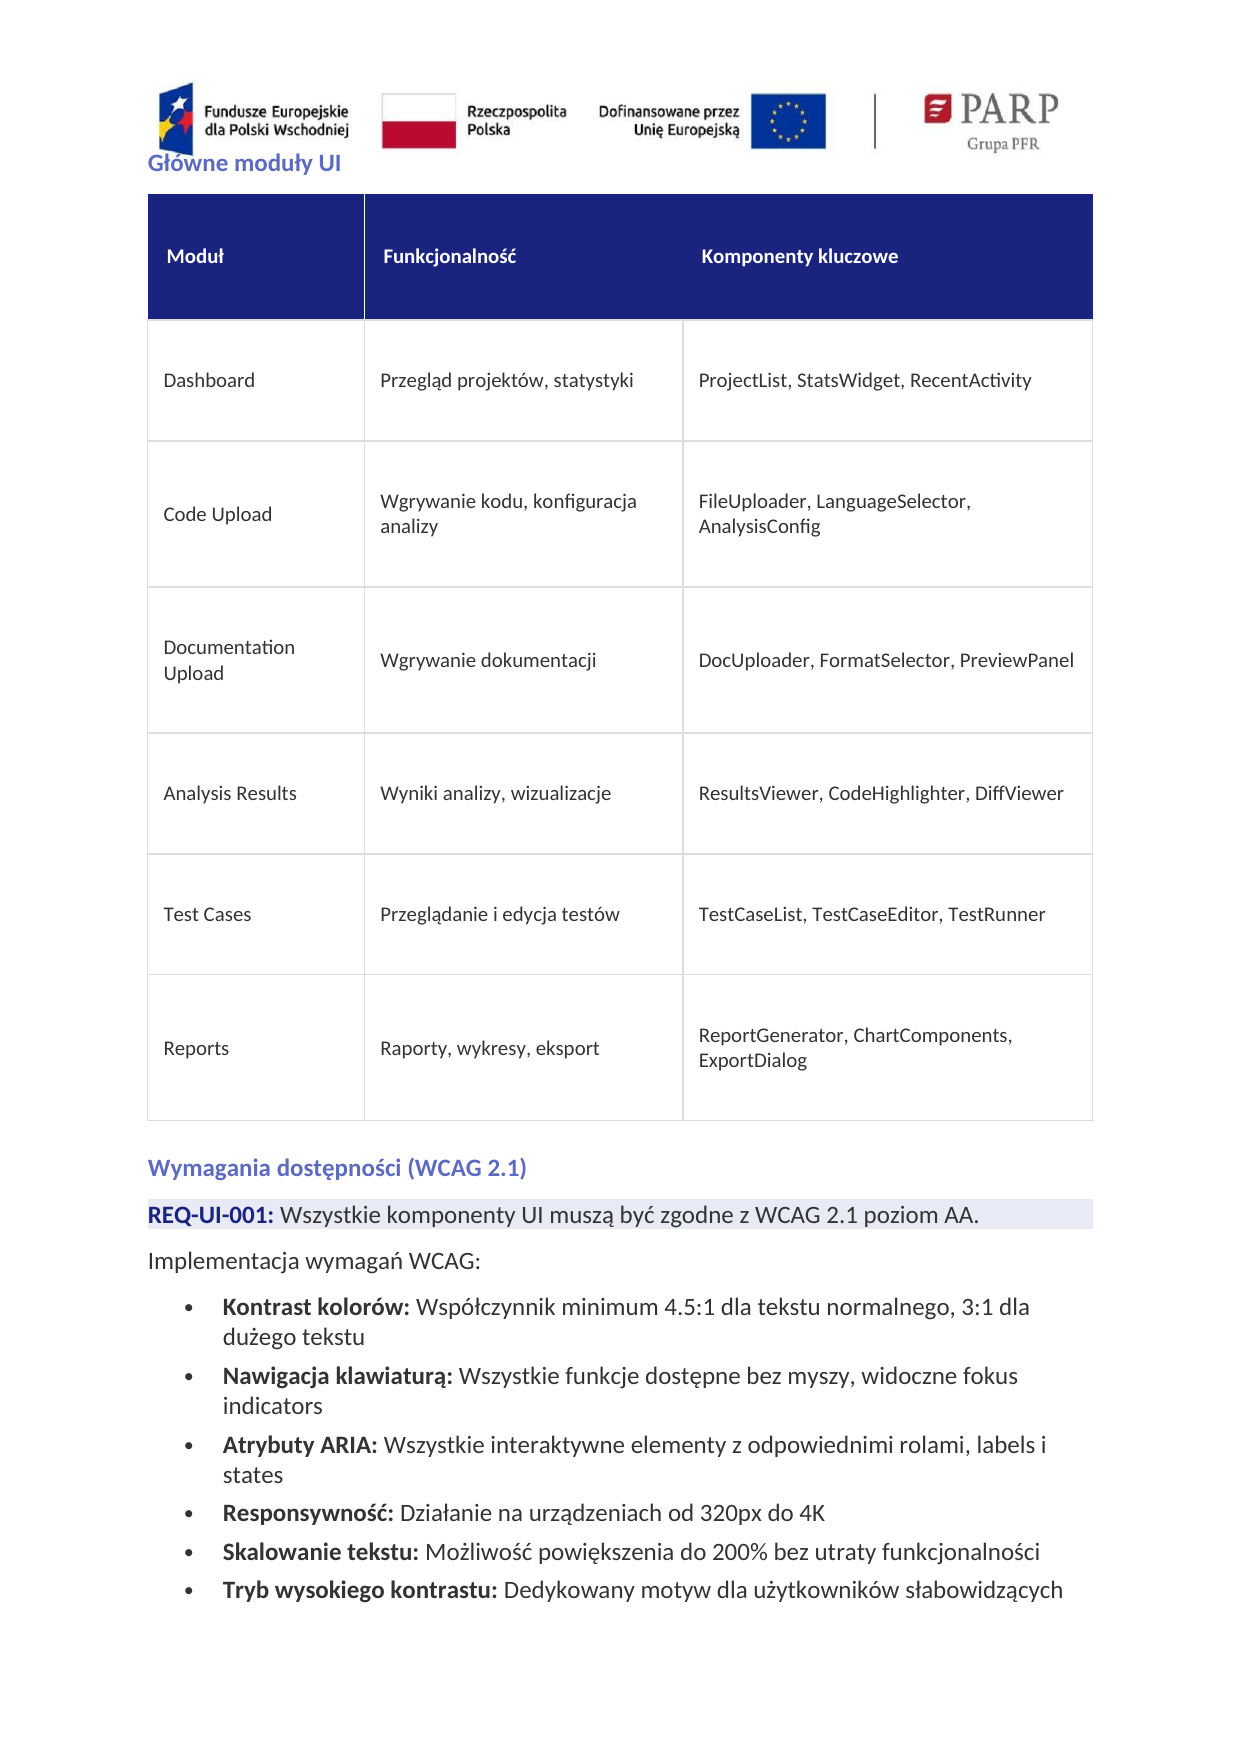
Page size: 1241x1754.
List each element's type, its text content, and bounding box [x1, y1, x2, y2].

text Implementacja wymagań WCAG: [148, 1245, 1093, 1275]
list Tryb wysokiego kontrastu: Dedykowany motyw dla użytkowników słabowidzących [185, 1574, 1093, 1605]
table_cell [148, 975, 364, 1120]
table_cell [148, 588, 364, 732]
list Atrybuty ARIA: Wszystkie interaktywne elementy z odpowiednimi rolami, labels i states [185, 1429, 1093, 1490]
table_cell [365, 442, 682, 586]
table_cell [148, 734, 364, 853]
list Skalowanie tekstu: Możliwość powiększenia do 200% bez utraty funkcjonalności [185, 1536, 1093, 1566]
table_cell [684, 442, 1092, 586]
picture [147, 73, 1060, 164]
list Responsywność: Działanie na urządzeniach od 320px do 4K [185, 1498, 1093, 1528]
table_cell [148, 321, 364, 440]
subtitle Wymagania dostępności (WCAG 2.1) [148, 1153, 1093, 1183]
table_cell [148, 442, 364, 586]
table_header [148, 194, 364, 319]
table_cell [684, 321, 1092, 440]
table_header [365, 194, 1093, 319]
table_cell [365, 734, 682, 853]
text REQ-UI-001: Wszystkie komponenty UI muszą być zgodne z WCAG 2.1 poziom AA. [148, 1199, 1093, 1229]
subtitle Główne moduły UI [148, 148, 1093, 178]
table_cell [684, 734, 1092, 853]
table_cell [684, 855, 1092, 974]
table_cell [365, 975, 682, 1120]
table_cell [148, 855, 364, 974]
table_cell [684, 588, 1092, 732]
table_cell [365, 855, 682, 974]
list Nawigacja klawiaturą: Wszystkie funkcje dostępne bez myszy, widoczne fokus indicators [185, 1360, 1093, 1421]
list Kontrast kolorów: Współczynnik minimum 4.5:1 dla tekstu normalnego, 3:1 dla dużego tekstu [185, 1291, 1093, 1352]
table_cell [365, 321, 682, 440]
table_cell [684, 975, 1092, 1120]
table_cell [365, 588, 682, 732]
